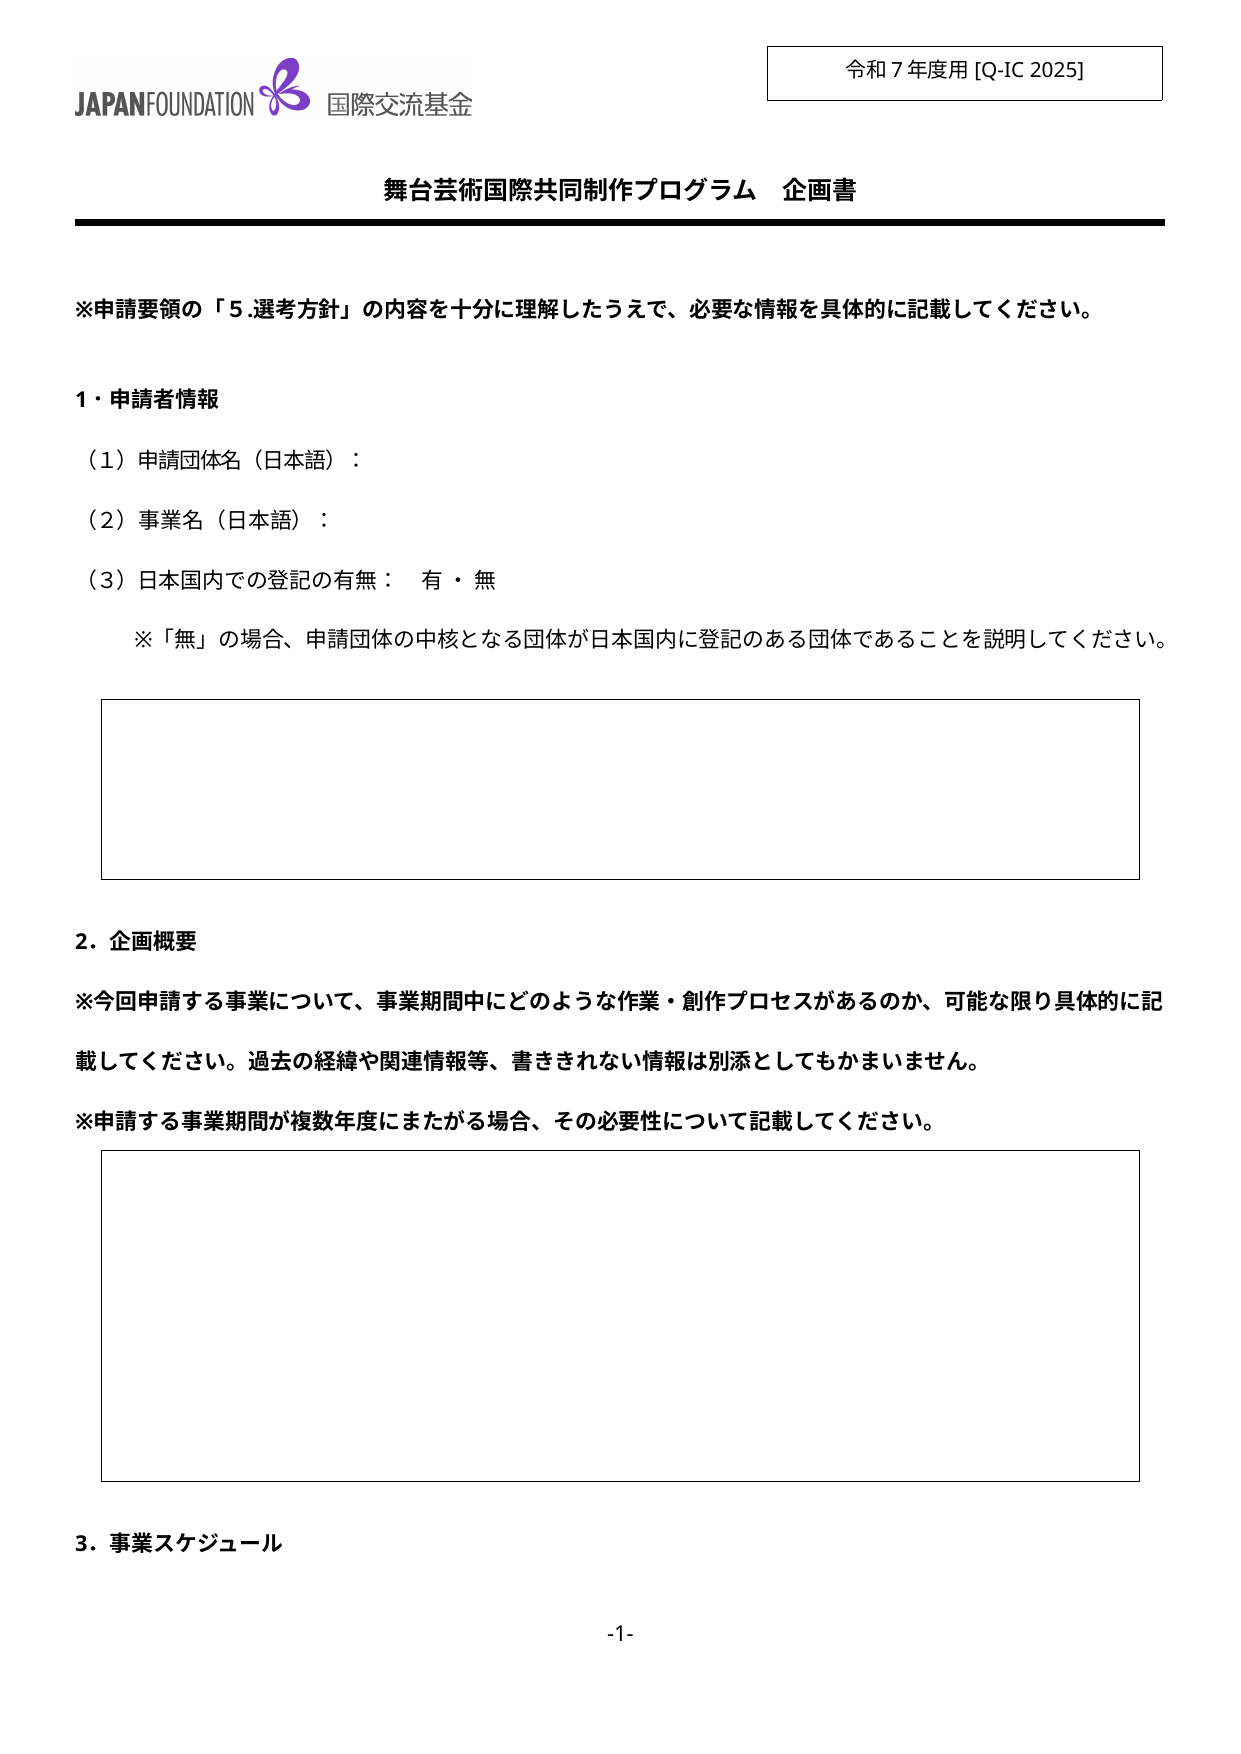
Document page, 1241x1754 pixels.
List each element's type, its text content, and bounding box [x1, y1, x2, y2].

text （１）申請団体名（日本語）： [75, 428, 1165, 488]
text ※申請要領の「５.選考方針」の内容を十分に理解したうえで、必要な情報を具体的に記載してください。 [75, 278, 1165, 338]
text ※申請する事業期間が複数年度にまたがる場合、その必要性について記載してください。 [75, 1089, 1165, 1149]
table_header [102, 700, 1139, 878]
text 舞台芸術国際共同制作プログラム 企画書 [75, 159, 1165, 219]
picture [75, 58, 472, 116]
text （３）日本国内での登記の有無： 有 ・ 無 [75, 548, 1165, 608]
text （２）事業名（日本語）： [75, 488, 1165, 548]
table_header [102, 1151, 1139, 1481]
text 1．申請者情報 [75, 368, 1165, 428]
text 2．企画概要 ※今回申請する事業について、事業期間中にどのような作業・創作プロセスがあるのか、可能な限り具体的に記載してください。過去の経緯や関連情報等、書ききれない情報は別添としてもかまいません。 [75, 909, 1165, 1089]
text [75, 1512, 1165, 1572]
text ※「無」の場合、申請団体の中核となる団体が日本国内に登記のある団体であることを説明してください。 [134, 608, 1165, 668]
